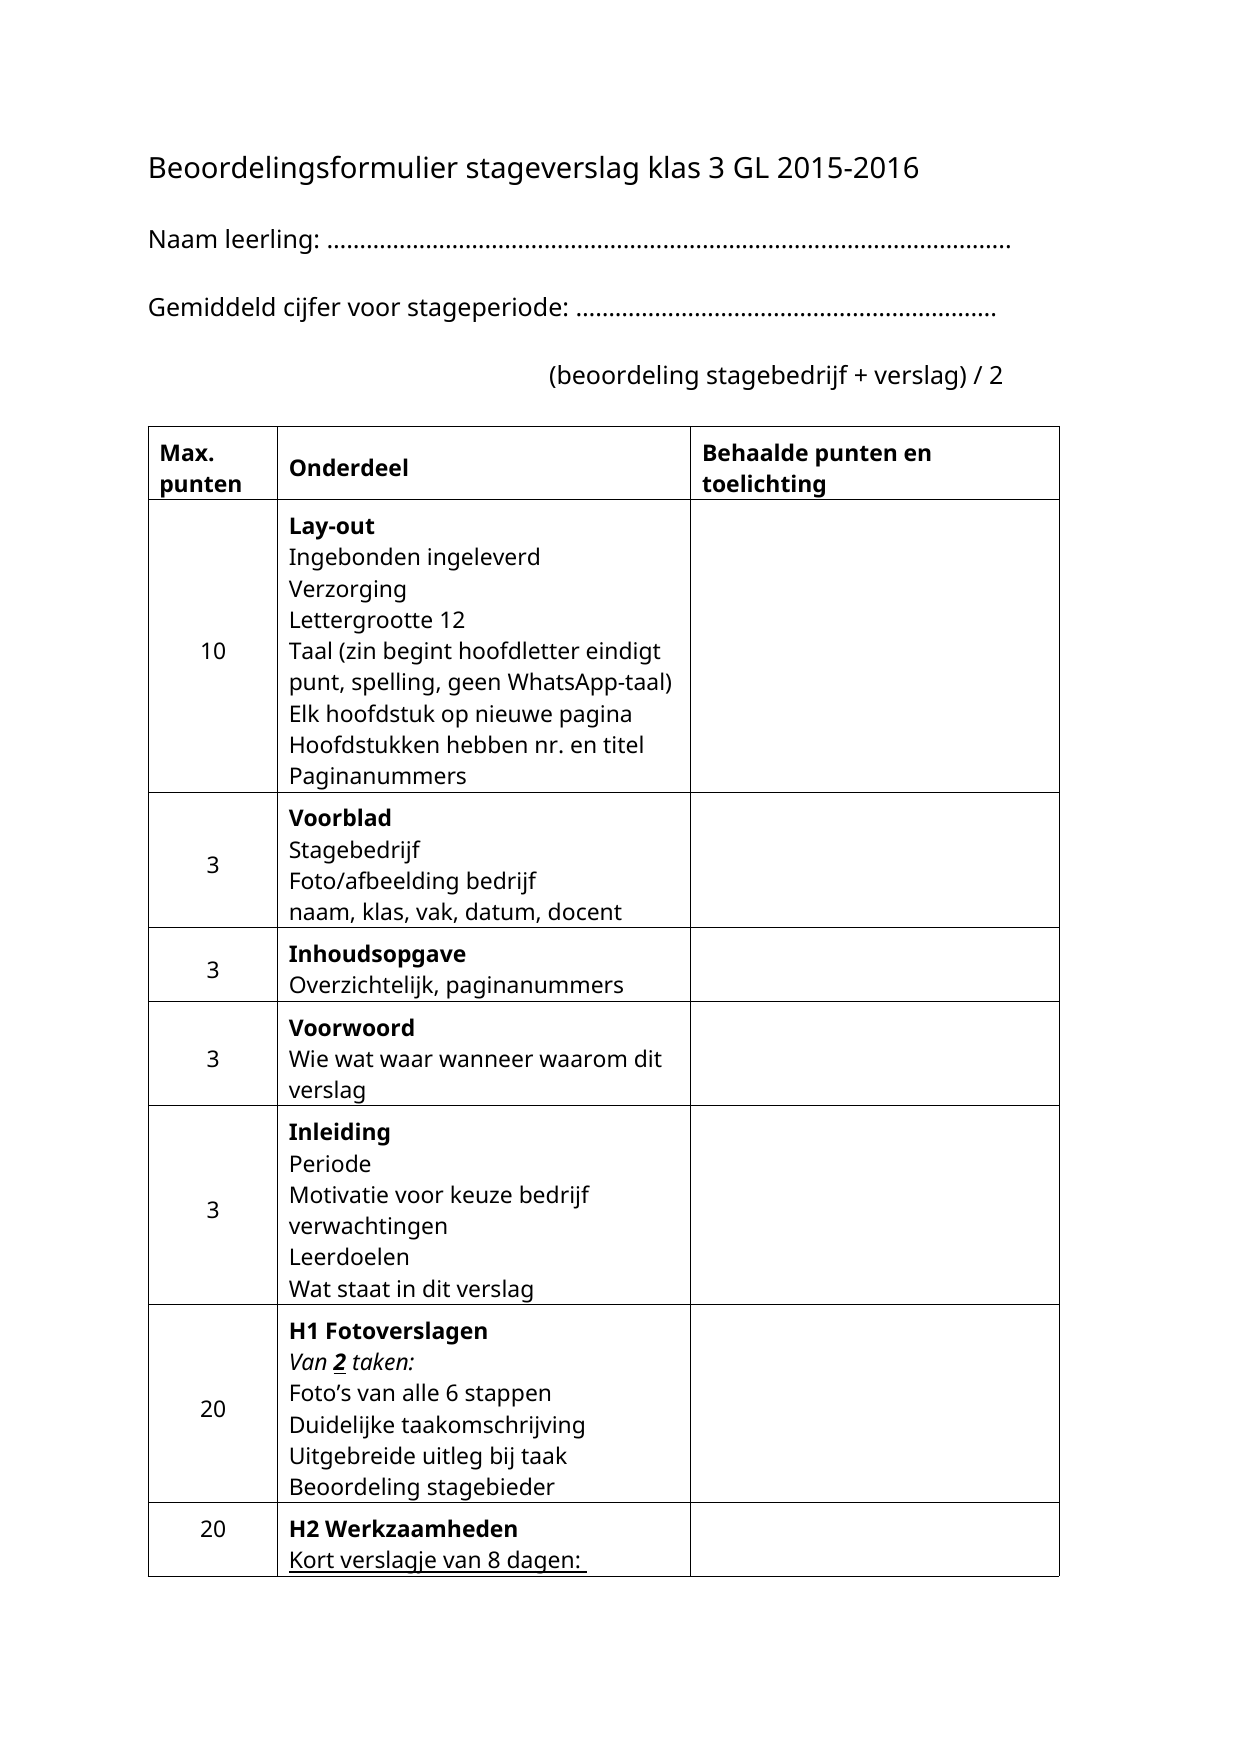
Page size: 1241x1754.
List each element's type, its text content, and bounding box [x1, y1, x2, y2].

table_cell 20 [149, 1503, 277, 1576]
text Gemiddeld cijfer voor stageperiode: ………………………………………………………. [148, 289, 1093, 323]
table_cell [691, 1106, 1059, 1304]
table_cell Inhoudsopgave Overzichtelijk, paginanummers [278, 928, 690, 1001]
table_cell 20 [149, 1305, 277, 1502]
table_cell [691, 1503, 1059, 1576]
table_cell Lay-out Ingebonden ingeleverd Verzorging Lettergrootte 12 Taal (zin begint hoofdletter eindigt punt, spelling, geen WhatsApp-taal) Elk hoofdstuk op nieuwe pagina Hoofdstukken hebben nr. en titel Paginanummers [278, 500, 690, 791]
text Naam leerling: ………………………………………………………………………………………….. [148, 221, 1093, 255]
table_cell H1 Fotoverslagen Van 2 taken: Foto’s van alle 6 stappen Duidelijke taakomschrijving Uitgebreide uitleg bij taak Beoordeling stagebieder [278, 1305, 690, 1502]
table_cell Inleiding Periode Motivatie voor keuze bedrijf verwachtingen Leerdoelen Wat staat in dit verslag [278, 1106, 690, 1304]
table_cell 10 [149, 500, 277, 791]
table_cell [691, 1002, 1059, 1105]
table_cell 3 [149, 1106, 277, 1304]
table_cell 3 [149, 793, 277, 927]
table_cell [691, 500, 1059, 791]
table_cell 3 [149, 1002, 277, 1105]
text Beoordelingsformulier stageverslag klas 3 GL 2015-2016 [148, 148, 1093, 187]
table_cell Voorwoord Wie wat waar wanneer waarom dit verslag [278, 1002, 690, 1105]
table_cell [278, 1503, 690, 1576]
table_header Behaalde punten en toelichting [691, 427, 1059, 499]
table_cell 3 [149, 928, 277, 1001]
table_cell Voorblad Stagebedrijf Foto/afbeelding bedrijf naam, klas, vak, datum, docent [278, 793, 690, 927]
table_header Onderdeel [278, 427, 690, 499]
table_header Max. punten [149, 427, 277, 499]
table_cell [691, 793, 1059, 927]
table_cell [691, 928, 1059, 1001]
text (beoordeling stagebedrijf + verslag) / 2 [443, 358, 1093, 392]
table_cell [691, 1305, 1059, 1502]
